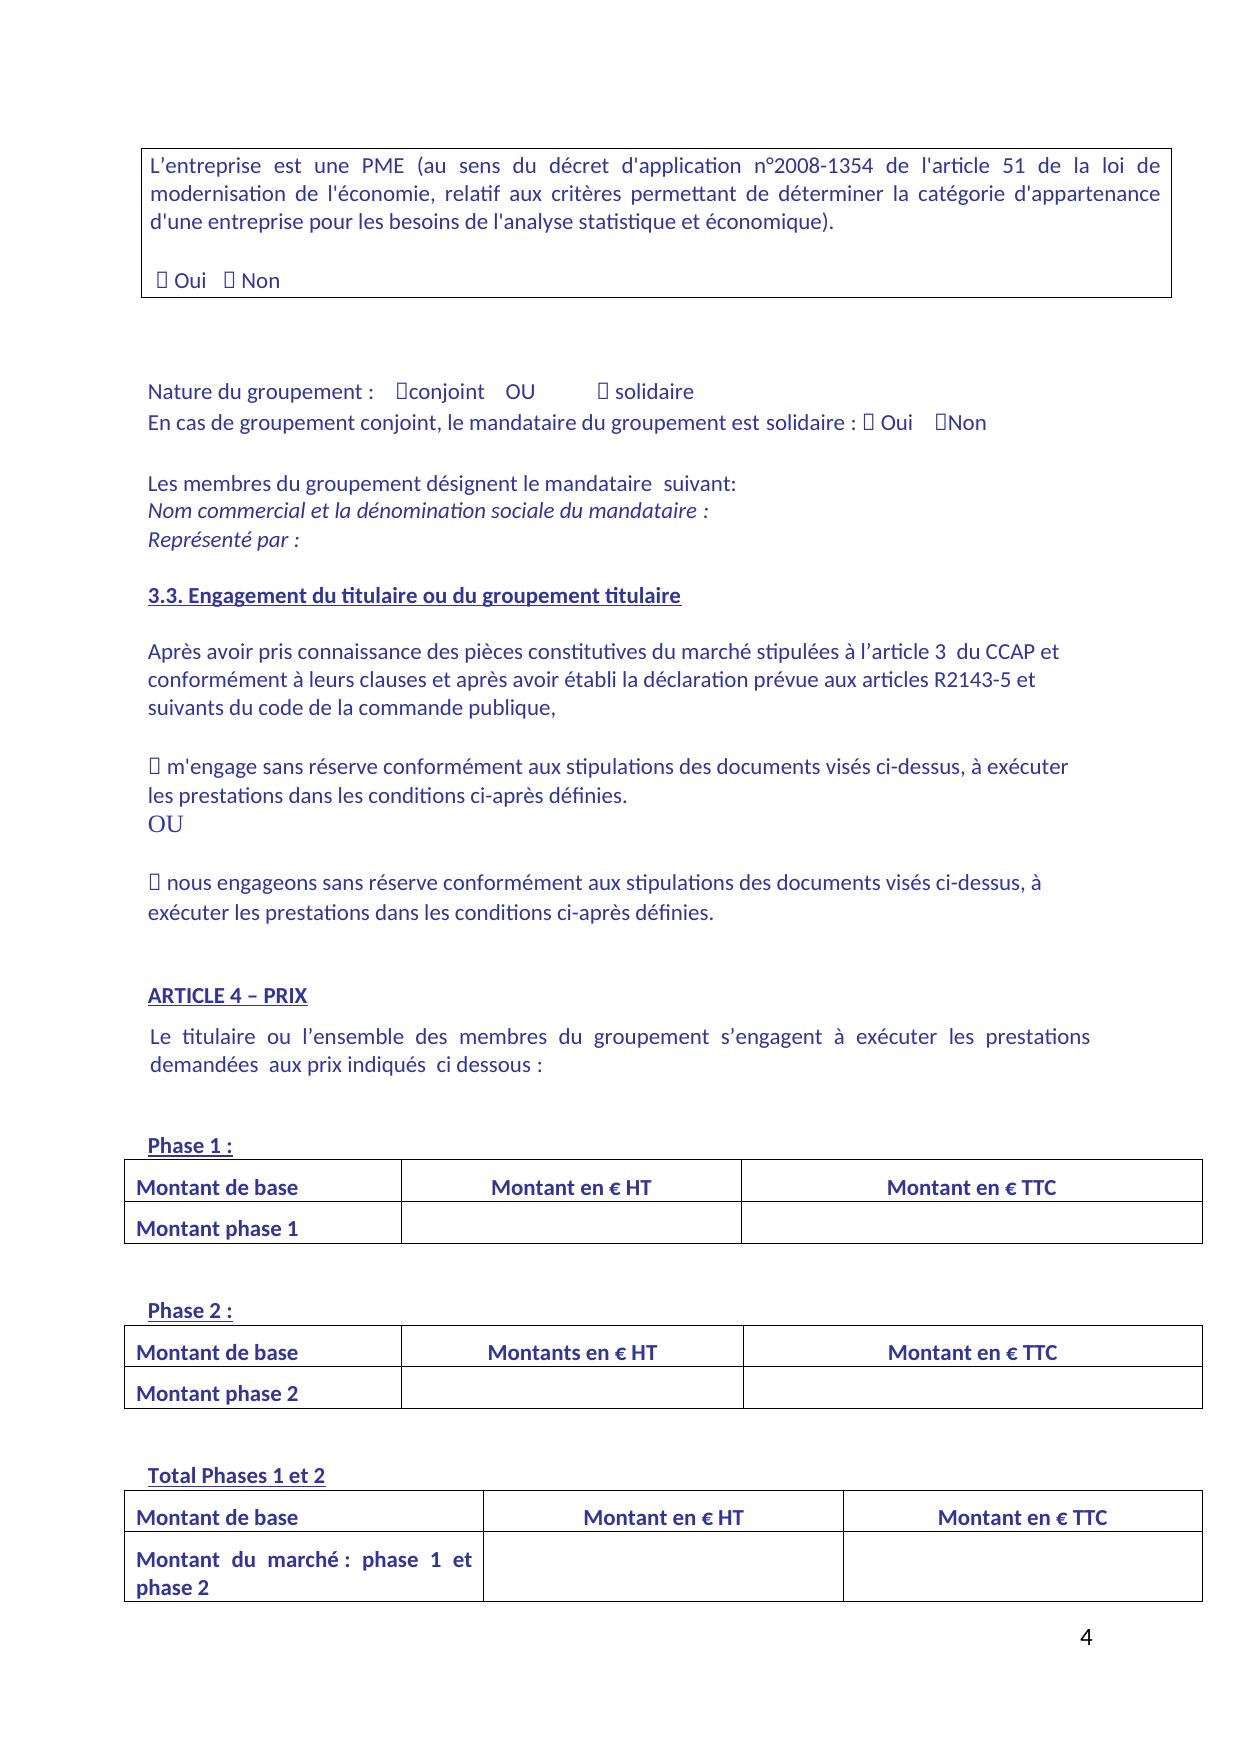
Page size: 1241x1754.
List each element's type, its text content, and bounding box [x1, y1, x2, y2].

text Après avoir pris connaissance des pièces constitutives du marché stipulées à l’article 3 du CCAP et conformément à leurs clauses et après avoir établi la déclaration prévue aux articles R2143-5 et suivants du code de la commande publique, [148, 637, 1093, 721]
text Total Phases 1 et 2 [148, 1462, 1093, 1490]
table_header Montant en € TTC [844, 1491, 1202, 1531]
table_header Montant de base [125, 1326, 401, 1366]
table_cell Montant phase 2 [125, 1367, 401, 1408]
table_cell [742, 1202, 1202, 1242]
text Nature du groupement : conjoint OU  solidaire [148, 375, 1093, 406]
text Phase 2 : [148, 1296, 1093, 1324]
table_header Montant en € HT [402, 1160, 741, 1201]
table_header Montant de base [125, 1160, 401, 1201]
table_header Montant en € TTC [742, 1160, 1202, 1201]
table_header Montant de base [125, 1491, 483, 1531]
text Nom commercial et la dénomination sociale du mandataire : [148, 497, 1093, 525]
text  m'engage sans réserve conformément aux stipulations des documents visés ci-dessus, à exécuter les prestations dans les conditions ci-après définies. [148, 749, 1093, 809]
text OU [148, 809, 1093, 838]
table_cell [402, 1367, 743, 1408]
text  Oui  Non [142, 261, 1171, 297]
table_header Montant en € TTC [744, 1326, 1202, 1366]
table_header Montants en € HT [402, 1326, 743, 1366]
text L’entreprise est une PME (au sens du décret d'application n°2008-1354 de l'article 51 de la loi de modernisation de l'économie, relatif aux critères permettant de déterminer la catégorie d'appartenance d'une entreprise pour les besoins de l'analyse statistique et économique). [142, 149, 1171, 235]
text En cas de groupement conjoint, le mandataire du groupement est solidaire :  Oui Non [148, 406, 1093, 437]
text 3.3. Engagement du titulaire ou du groupement titulaire [148, 581, 1093, 609]
text Phase 1 : [148, 1131, 1093, 1159]
table_cell [402, 1202, 741, 1242]
table_cell [484, 1532, 843, 1601]
subtitle ARTICLE 4 – PRIX [148, 982, 1093, 1010]
table_cell [744, 1367, 1202, 1408]
text Les membres du groupement désignent le mandataire suivant: [148, 469, 1093, 497]
table_cell Montant phase 1 [125, 1202, 401, 1242]
text  nous engageons sans réserve conformément aux stipulations des documents visés ci-dessus, à exécuter les prestations dans les conditions ci-après définies. [148, 866, 1093, 926]
table_cell [844, 1532, 1202, 1601]
table_cell Montant du marché : phase 1 et phase 2 [125, 1532, 483, 1601]
text Représenté par : [148, 525, 1093, 553]
text Le titulaire ou l’ensemble des membres du groupement s’engagent à exécuter les prestations demandées aux prix indiqués ci dessous : [150, 1022, 1093, 1078]
table_header Montant en € HT [484, 1491, 843, 1531]
